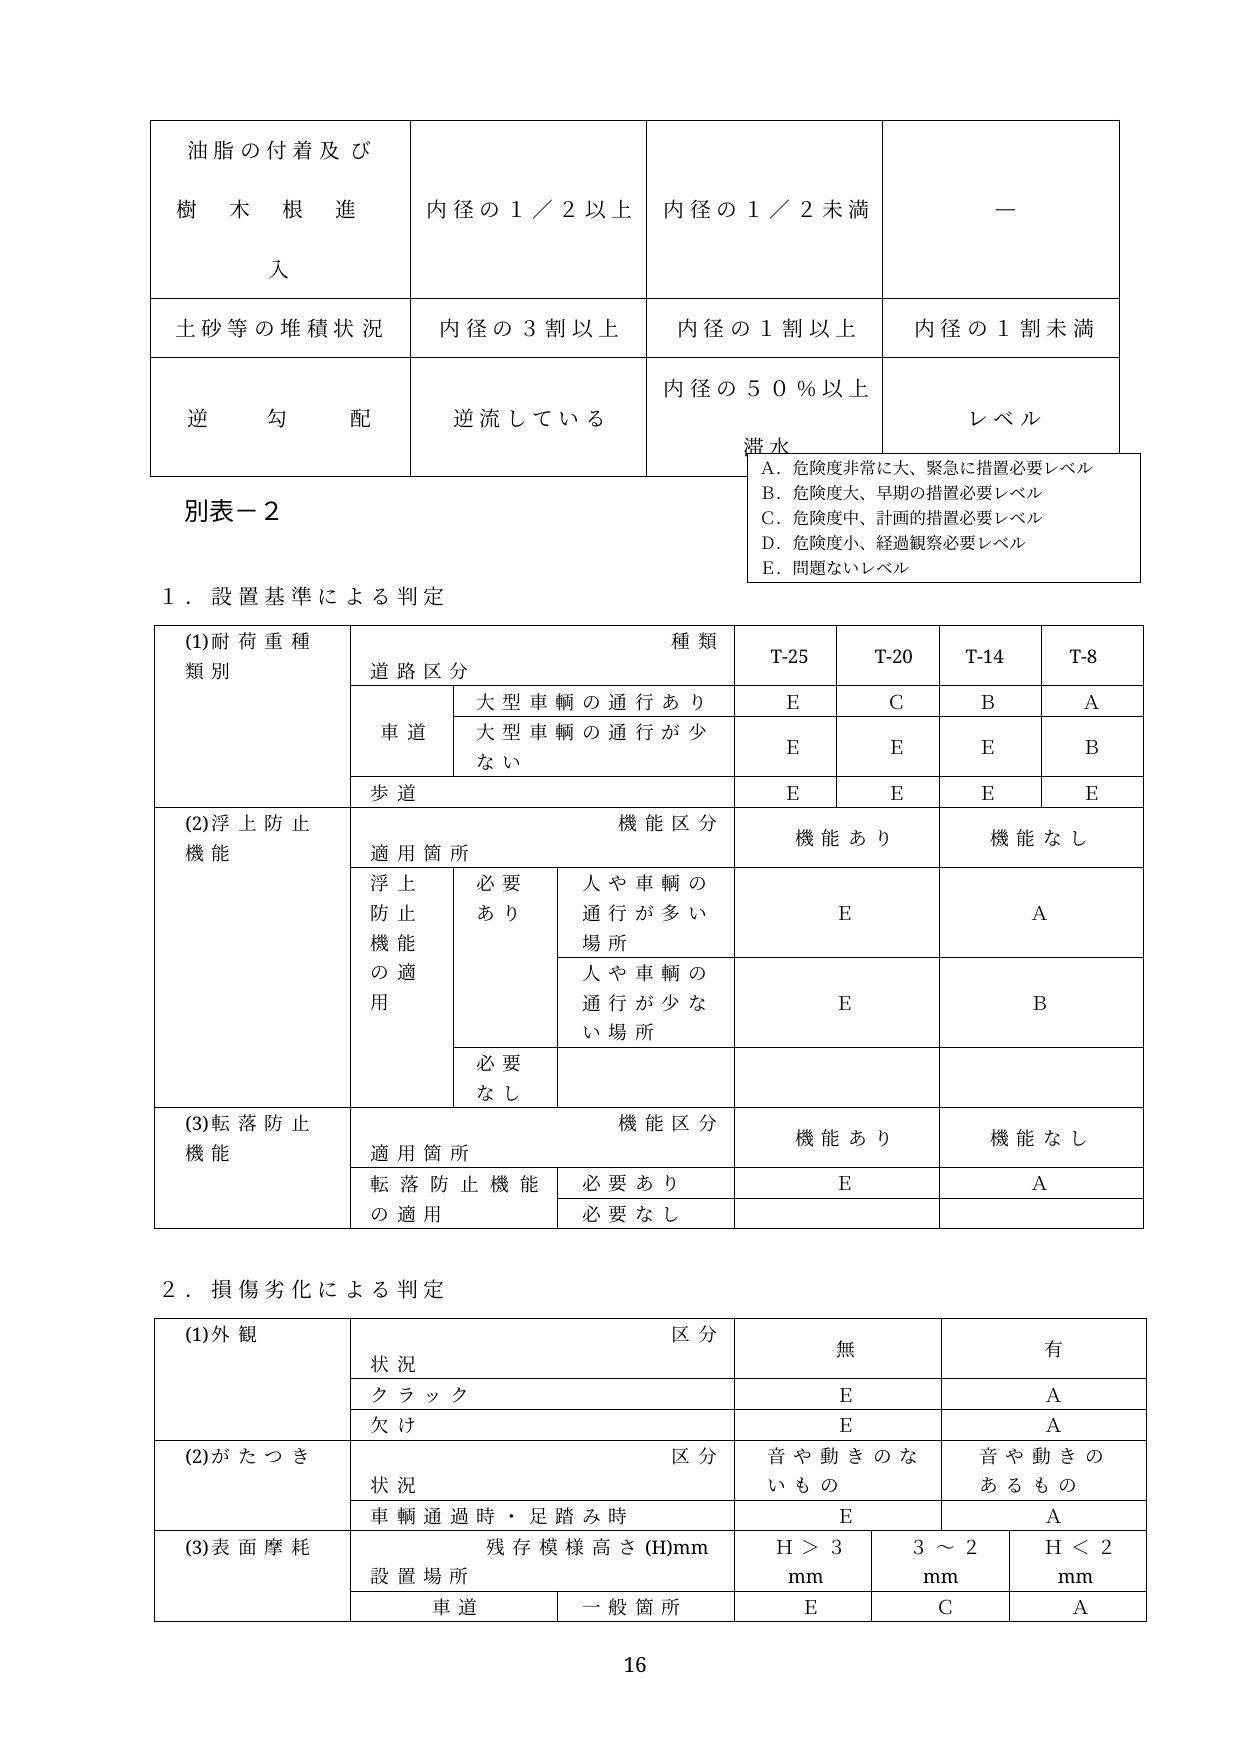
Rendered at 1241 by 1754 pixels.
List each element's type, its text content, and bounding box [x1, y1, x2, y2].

table_cell Ｅ [735, 717, 836, 776]
table_cell 機能区分 適用箇所 [351, 808, 734, 867]
table_cell Ｈ＜２mm [1010, 1531, 1146, 1591]
table_cell 機能なし [940, 808, 1143, 867]
table_cell 必要なし [558, 1199, 734, 1228]
table_cell 必要あり [558, 1168, 734, 1198]
table_cell Ｅ [940, 717, 1041, 776]
table_cell [735, 1199, 939, 1228]
table_cell 内径の３割以上 [411, 299, 646, 357]
table_cell 転落防止機能の適用 [351, 1168, 557, 1228]
table_cell Ｂ [940, 686, 1041, 716]
table_header T-25 [735, 626, 836, 685]
table_cell Ａ [942, 1410, 1146, 1439]
table_cell Ｃ [872, 1592, 1009, 1621]
table_cell 車道 [351, 686, 453, 776]
table_cell 車輌通過時・足踏み時 [351, 1501, 734, 1530]
table_cell Ａ [940, 868, 1143, 957]
table_cell 内径の１割未満 [883, 299, 1119, 357]
table_cell 人や車輌の通行が多い場所 [558, 868, 734, 957]
table_cell Ｅ [940, 777, 1041, 807]
table_header 有 [942, 1319, 1146, 1378]
table_cell Ｅ [837, 777, 939, 807]
table_cell Ｅ [1042, 777, 1143, 807]
table_cell 内径の１／２未満 [647, 121, 882, 298]
table_cell 人や車輌の通行が少ない場所 [558, 958, 734, 1047]
table_cell 大型車輌の通行が少ない [454, 717, 734, 776]
table_header T-8 [1042, 626, 1143, 685]
table_cell 必要なし [454, 1048, 557, 1107]
table_cell [940, 1199, 1143, 1228]
table_header T-14 [940, 626, 1041, 685]
table_cell Ｈ＞３mm [735, 1531, 871, 1591]
table_cell 歩道 [351, 777, 734, 807]
table_cell 内径の１／２以上 [411, 121, 646, 298]
table_cell 逆 勾 配 [151, 358, 410, 476]
table_cell (2)浮上防止機能 [155, 808, 350, 1107]
table_cell (3)転落防止機能 [155, 1108, 350, 1228]
table_cell (2)がたつき [155, 1441, 350, 1530]
table_header (1)外観 [155, 1319, 350, 1439]
table_cell 大型車輌の通行あり [454, 686, 734, 716]
table_cell Ｅ [735, 1501, 941, 1530]
table_cell 内径の５０％以上滞水 [647, 358, 882, 476]
text ２．損傷劣化による判定 [159, 1259, 1111, 1318]
table_cell Ｅ [735, 1410, 941, 1439]
table_cell (3)表面摩耗 [155, 1531, 350, 1621]
table_cell － [883, 121, 1119, 298]
table_cell Ｅ [735, 1379, 941, 1409]
table_cell 逆流している [411, 358, 646, 476]
table_header 無 [735, 1319, 941, 1378]
table_cell Ｅ [735, 1168, 939, 1198]
table_cell 機能あり [735, 1108, 939, 1167]
table_cell 音や動きのあるもの [942, 1441, 1146, 1500]
table_cell 車道 [351, 1592, 557, 1621]
table_cell Ｅ [735, 958, 939, 1047]
table_cell 土砂等の堆積状況 [151, 299, 410, 357]
table_cell 機能なし [940, 1108, 1143, 1167]
table_header (1)耐荷重種類別 [155, 626, 350, 807]
table_cell 一般箇所 [558, 1592, 734, 1621]
table_cell Ｅ [735, 1592, 871, 1621]
table_cell ３～２mm [872, 1531, 1009, 1591]
table_cell 機能区分 適用箇所 [351, 1108, 734, 1167]
table_cell Ａ [1010, 1592, 1146, 1621]
table_header T-20 [837, 626, 939, 685]
table_cell 欠け [351, 1410, 734, 1439]
table_cell Ｂ [940, 958, 1143, 1047]
table_header 種類 道路区分 [351, 626, 734, 685]
table_cell [735, 1048, 939, 1107]
table_cell 区分 状況 [351, 1441, 734, 1500]
table_cell 音や動きのないもの [735, 1441, 941, 1500]
table_cell Ｅ [735, 868, 939, 957]
table_cell Ｂ [1042, 717, 1143, 776]
table_cell 必要あり [454, 868, 557, 1047]
table_cell レベル [883, 358, 1119, 453]
table_cell [558, 1048, 734, 1107]
text １．設置基準による判定 [159, 566, 1111, 625]
table_cell Ａ [942, 1379, 1146, 1409]
table_cell [940, 1048, 1143, 1107]
table_cell Ａ [1042, 686, 1143, 716]
table_cell Ａ [942, 1501, 1146, 1530]
table_cell Ｃ [837, 686, 939, 716]
table_cell 機能あり [735, 808, 939, 867]
table_cell Ｅ [837, 717, 939, 776]
table_header 区分 状況 [351, 1319, 734, 1378]
table_cell 内径の１割以上 [647, 299, 882, 357]
table_cell 浮上防止機能の適用 [351, 868, 453, 1107]
table_cell Ｅ [735, 686, 836, 716]
table_cell Ｅ [735, 777, 836, 807]
table_cell Ａ [940, 1168, 1143, 1198]
table_cell 油脂の付着及び 樹木根進入 [151, 121, 410, 298]
table_cell クラック [351, 1379, 734, 1409]
table_cell 残存模様高さ(H)mm 設置場所 [351, 1531, 734, 1591]
